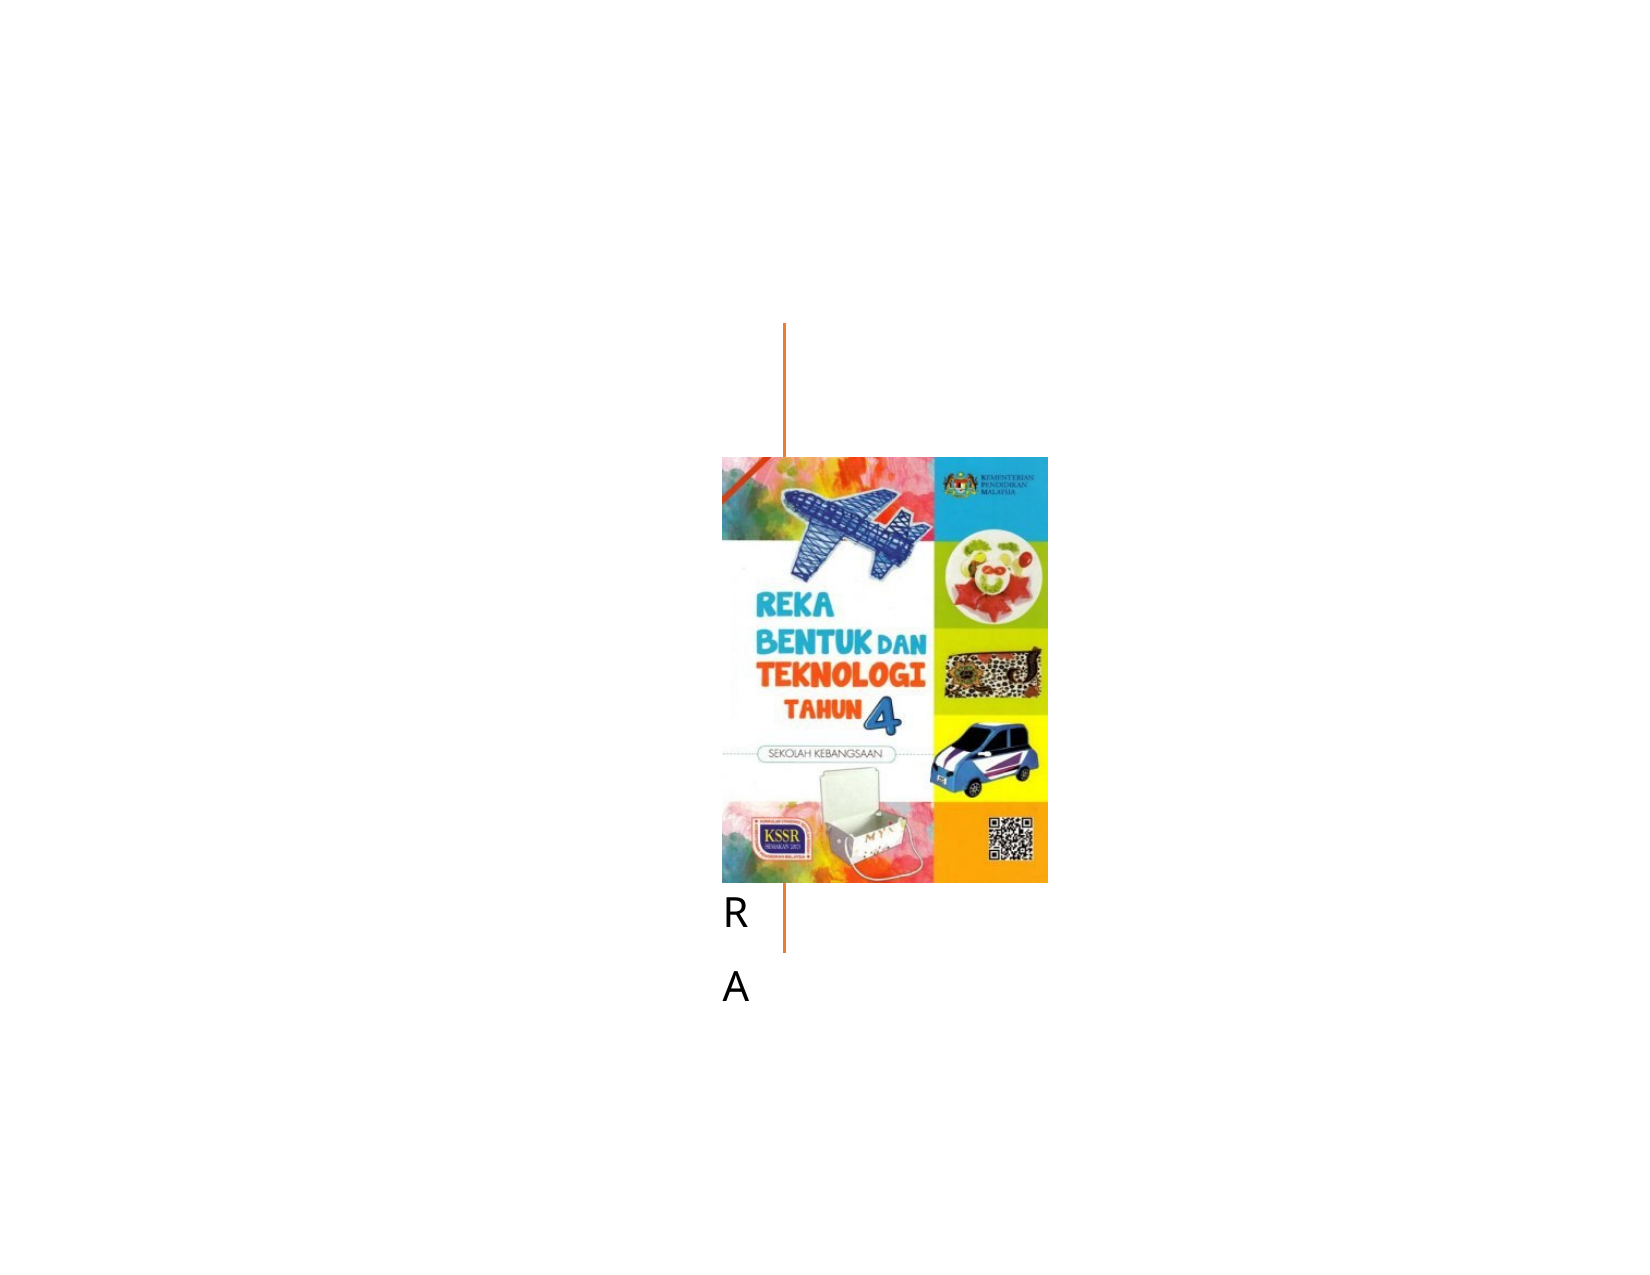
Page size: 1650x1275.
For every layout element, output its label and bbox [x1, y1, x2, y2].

picture [722, 457, 1048, 883]
